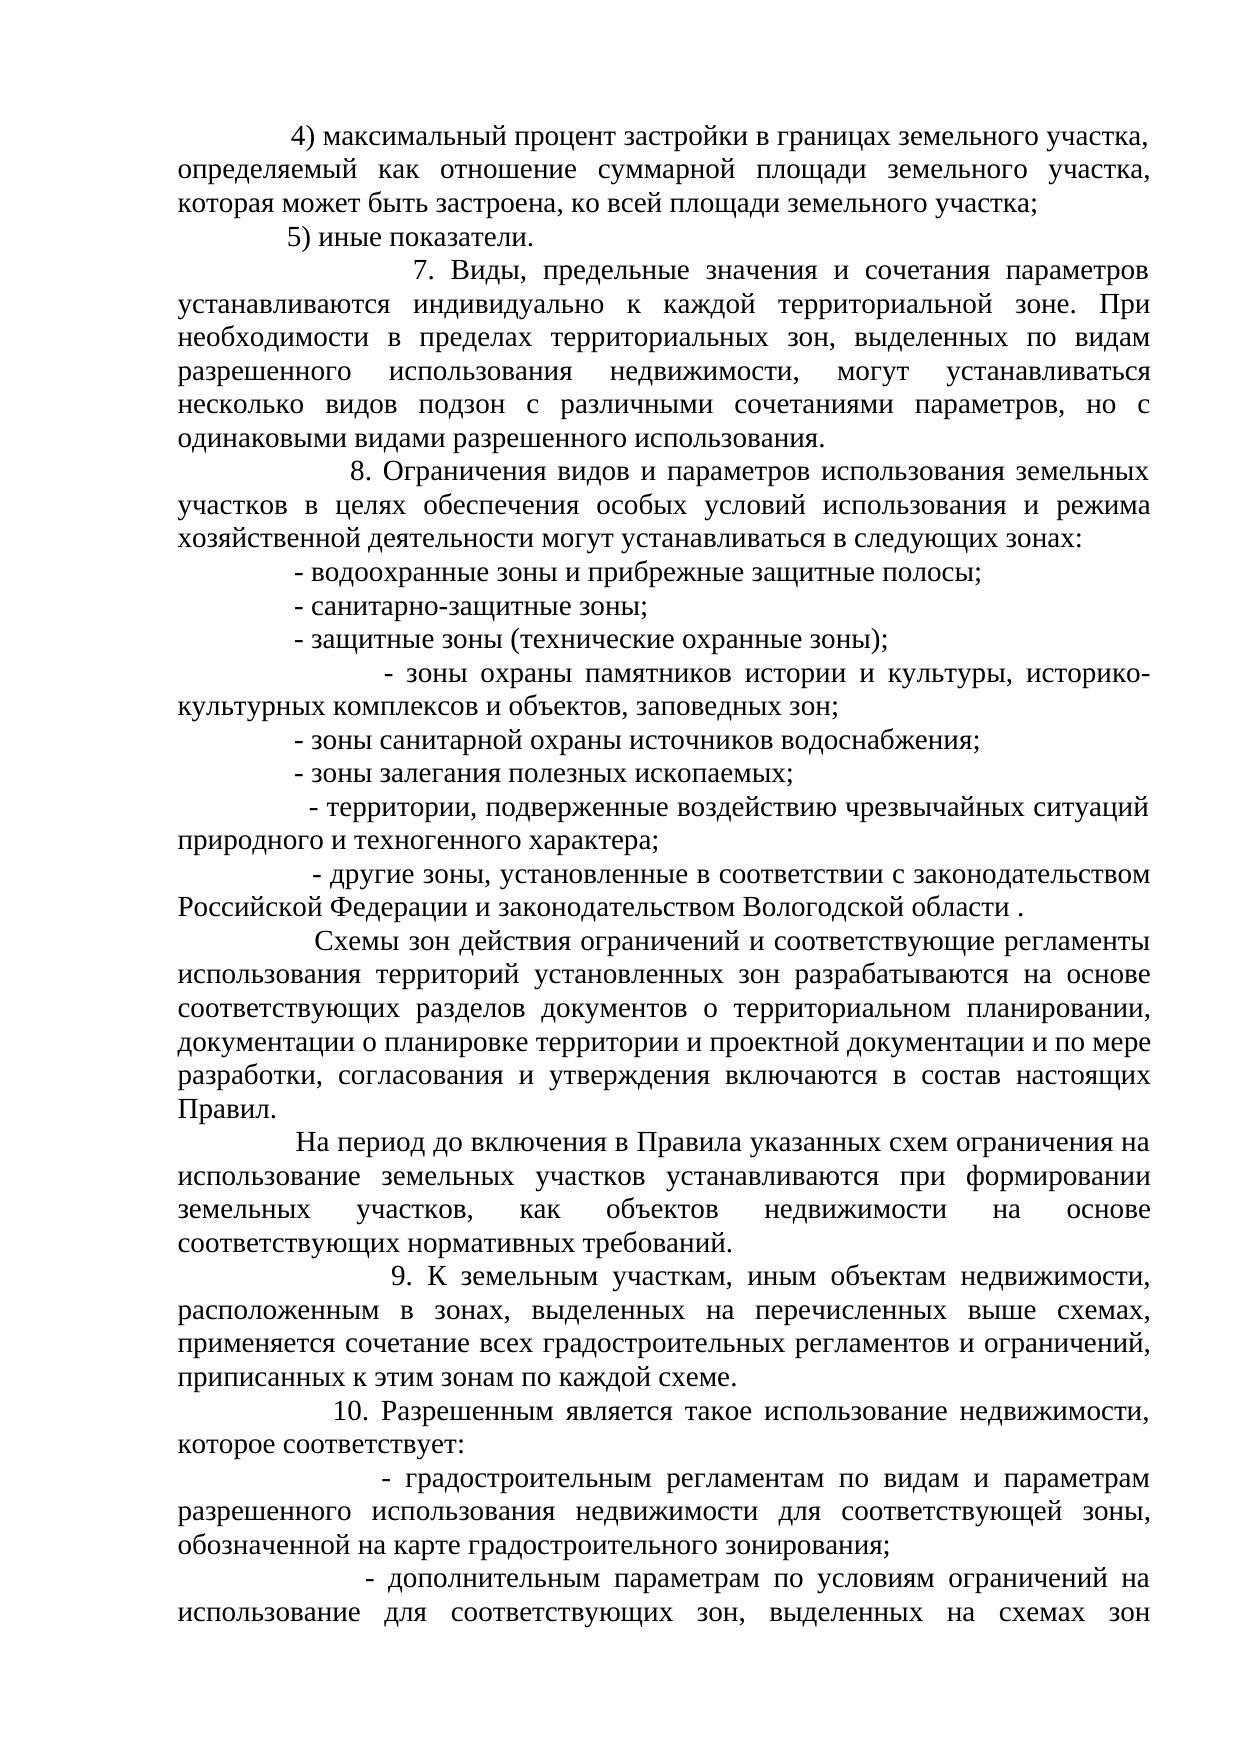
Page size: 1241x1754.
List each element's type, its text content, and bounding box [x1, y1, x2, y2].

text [177, 1560, 1152, 1627]
text - градостроительным регламентам по видам и параметрам разрешенного использования недвижимости для соответствующей зоны, обозначенной на карте градостроительного зонирования; [177, 1460, 1152, 1560]
text - зоны санитарной охраны источников водоснабжения; [177, 722, 1152, 755]
text - территории, подверженные воздействию чрезвычайных ситуаций природного и техногенного характера; [177, 789, 1152, 856]
text - зоны охраны памятников истории и культуры, историко-культурных комплексов и объектов, заповедных зон; [177, 655, 1152, 722]
text На период до включения в Правила указанных схем ограничения на использование земельных участков устанавливаются при формировании земельных участков, как объектов недвижимости на основе соответствующих нормативных требований. [177, 1124, 1152, 1258]
text 7. Виды, предельные значения и сочетания параметров устанавливаются индивидуально к каждой территориальной зоне. При необходимости в пределах территориальных зон, выделенных по видам разрешенного использования недвижимости, могут устанавливаться несколько видов подзон с различными сочетаниями параметров, но с одинаковыми видами разрешенного использования. [177, 252, 1152, 453]
text 8. Ограничения видов и параметров использования земельных участков в целях обеспечения особых условий использования и режима хозяйственной деятельности могут устанавливаться в следующих зонах: [177, 453, 1152, 554]
text - водоохранные зоны и прибрежные защитные полосы; [177, 554, 1152, 588]
text - другие зоны, установленные в соответствии с законодательством Российской Федерации и законодательством Вологодской области . [177, 856, 1152, 923]
text Схемы зон действия ограничений и соответствующие регламенты использования территорий установленных зон разрабатываются на основе соответствующих разделов документов о территориальном планировании, документации о планировке территории и проектной документации и по мере разработки, согласования и утверждения включаются в состав настоящих Правил. [177, 923, 1152, 1124]
text 5) иные показатели. [177, 219, 1152, 252]
text 4) максимальный процент застройки в границах земельного участка, определяемый как отношение суммарной площади земельного участка, которая может быть застроена, ко всей площади земельного участка; [177, 118, 1152, 219]
text 9. К земельным участкам, иным объектам недвижимости, расположенным в зонах, выделенных на перечисленных выше схемах, применяется сочетание всех градостроительных регламентов и ограничений, приписанных к этим зонам по каждой схеме. [177, 1258, 1152, 1393]
text - защитные зоны (технические охранные зоны); [177, 621, 1152, 655]
text - зоны залегания полезных ископаемых; [177, 755, 1152, 789]
text 10. Разрешенным является такое использование недвижимости, которое соответствует: [177, 1393, 1152, 1460]
text - санитарно-защитные зоны; [177, 588, 1152, 621]
